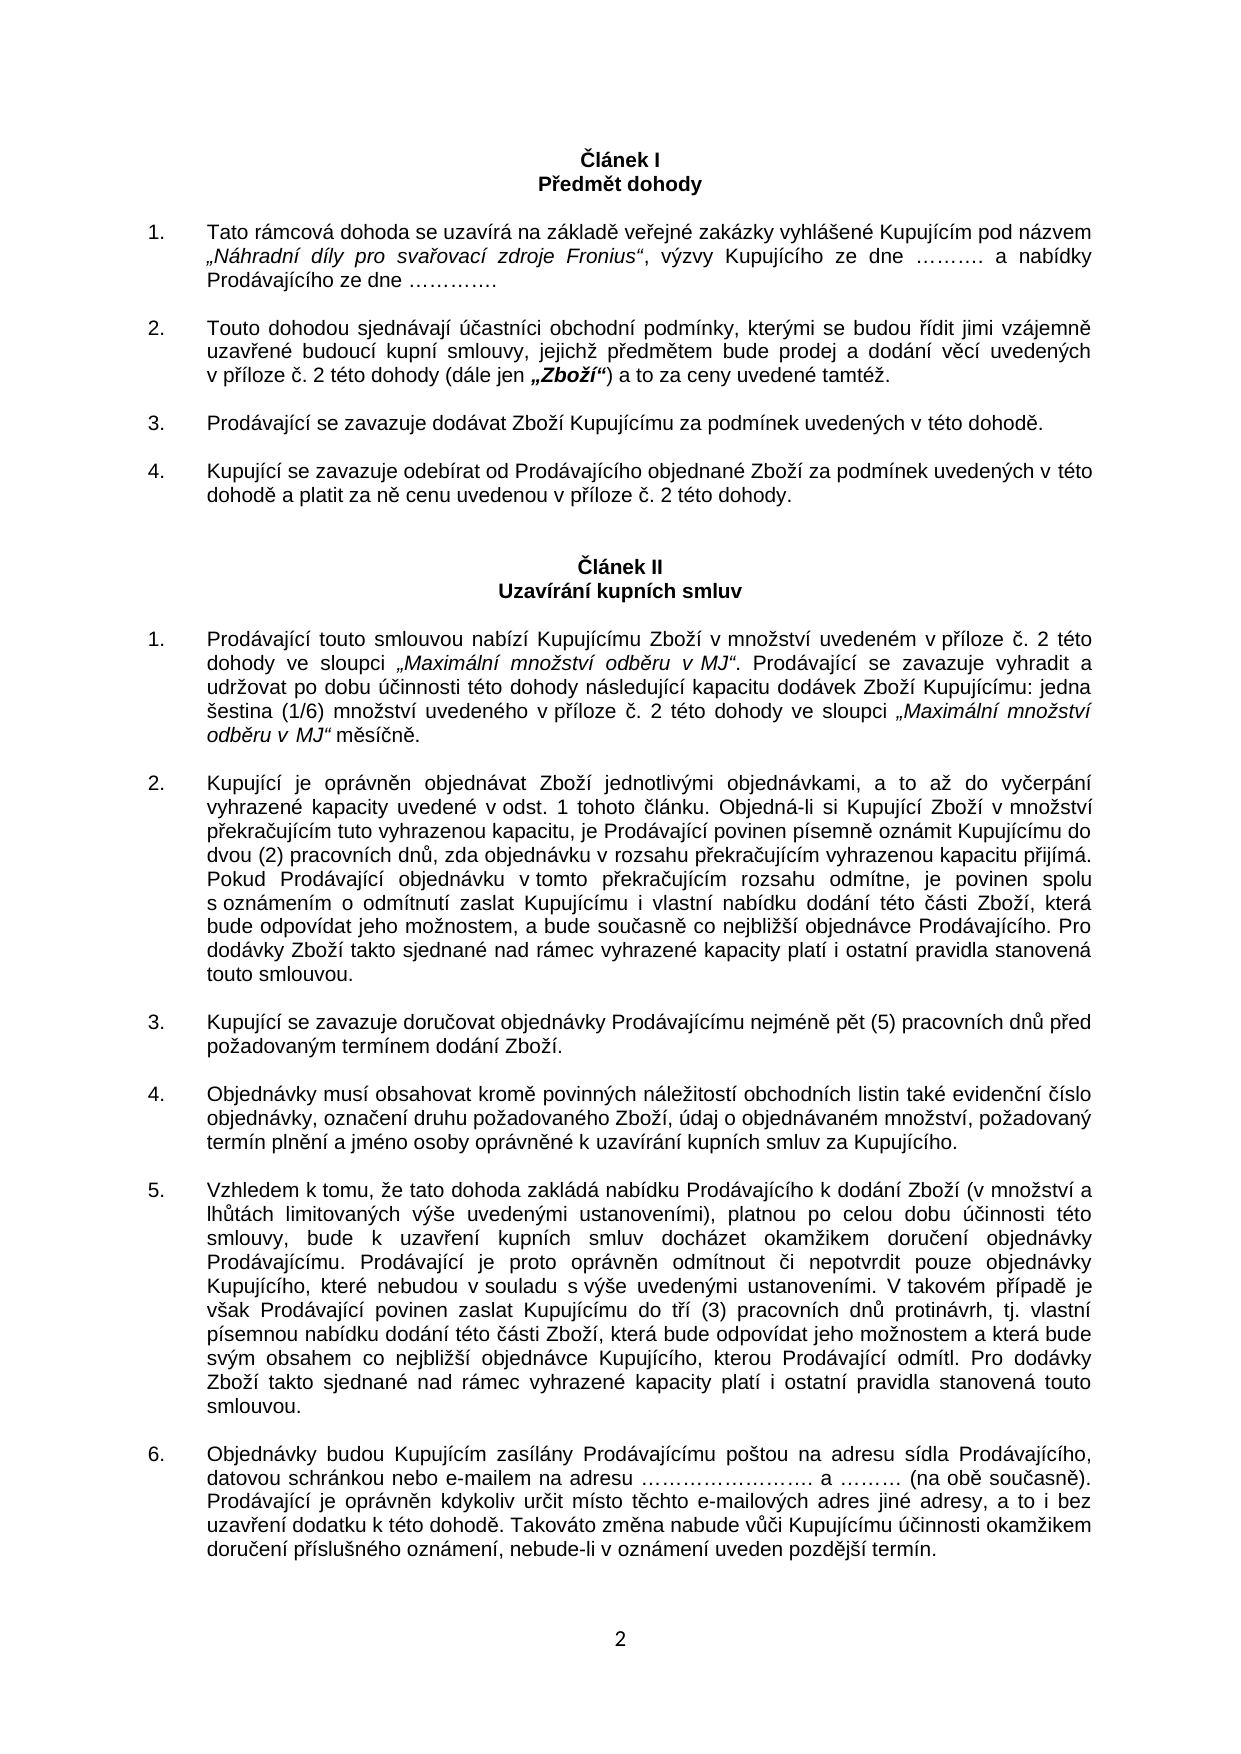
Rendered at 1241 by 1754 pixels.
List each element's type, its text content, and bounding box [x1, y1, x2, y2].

list Kupující se zavazuje doručovat objednávky Prodávajícímu nejméně pět (5) pracovních dnů před požadovaným termínem dodání Zboží. [148, 1010, 1093, 1058]
text Článek I [148, 148, 1093, 172]
list Objednávky musí obsahovat kromě povinných náležitostí obchodních listin také evidenční číslo objednávky, označení druhu požadovaného Zboží, údaj o objednávaném množství, požadovaný termín plnění a jméno osoby oprávněné k uzavírání kupních smluv za Kupujícího. [148, 1082, 1093, 1154]
list Touto dohodou sjednávají účastníci obchodní podmínky, kterými se budou řídit jimi vzájemně uzavřené budoucí kupní smlouvy, jejichž předmětem bude prodej a dodání věcí uvedených v příloze č. 2 této dohody (dále jen „Zboží“) a to za ceny uvedené tamtéž. [148, 315, 1093, 387]
text Předmět dohody [148, 172, 1093, 196]
list Kupující se zavazuje odebírat od Prodávajícího objednané Zboží za podmínek uvedených v této dohodě a platit za ně cenu uvedenou v příloze č. 2 této dohody. [148, 459, 1093, 507]
text Článek II [148, 555, 1093, 579]
list Prodávající se zavazuje dodávat Zboží Kupujícímu za podmínek uvedených v této dohodě. [148, 411, 1093, 435]
list Kupující je oprávněn objednávat Zboží jednotlivými objednávkami, a to až do vyčerpání vyhrazené kapacity uvedené v odst. 1 tohoto článku. Objedná-li si Kupující Zboží v množství překračujícím tuto vyhrazenou kapacitu, je Prodávající povinen písemně oznámit Kupujícímu do dvou (2) pracovních dnů, zda objednávku v rozsahu překračujícím vyhrazenou kapacitu přijímá. Pokud Prodávající objednávku v tomto překračujícím rozsahu odmítne, je povinen spolu s oznámením o odmítnutí zaslat Kupujícímu i vlastní nabídku dodání této části Zboží, která bude odpovídat jeho možnostem, a bude současně co nejbližší objednávce Prodávajícího. Pro dodávky Zboží takto sjednané nad rámec vyhrazené kapacity platí i ostatní pravidla stanovená touto smlouvou. [148, 771, 1093, 986]
list Objednávky budou Kupujícím zasílány Prodávajícímu poštou na adresu sídla Prodávajícího, datovou schránkou nebo e-mailem na adresu ……………………. a ……… (na obě současně). Prodávající je oprávněn kdykoliv určit místo těchto e-mailových adres jiné adresy, a to i bez uzavření dodatku k této dohodě. Takováto změna nabude vůči Kupujícímu účinnosti okamžikem doručení příslušného oznámení, nebude-li v oznámení uveden pozdější termín. [148, 1441, 1093, 1561]
list Vzhledem k tomu, že tato dohoda zakládá nabídku Prodávajícího k dodání Zboží (v množství a lhůtách limitovaných výše uvedenými ustanoveními), platnou po celou dobu účinnosti této smlouvy, bude k uzavření kupních smluv docházet okamžikem doručení objednávky Prodávajícímu. Prodávající je proto oprávněn odmítnout či nepotvrdit pouze objednávky Kupujícího, které nebudou v souladu s výše uvedenými ustanoveními. V takovém případě je však Prodávající povinen zaslat Kupujícímu do tří (3) pracovních dnů protinávrh, tj. vlastní písemnou nabídku dodání této části Zboží, která bude odpovídat jeho možnostem a která bude svým obsahem co nejbližší objednávce Kupujícího, kterou Prodávající odmítl. Pro dodávky Zboží takto sjednané nad rámec vyhrazené kapacity platí i ostatní pravidla stanovená touto smlouvou. [148, 1178, 1093, 1417]
list Prodávající touto smlouvou nabízí Kupujícímu Zboží v množství uvedeném v příloze č. 2 této dohody ve sloupci „Maximální množství odběru v MJ“. Prodávající se zavazuje vyhradit a udržovat po dobu účinnosti této dohody následující kapacitu dodávek Zboží Kupujícímu: jedna šestina (1/6) množství uvedeného v příloze č. 2 této dohody ve sloupci „Maximální množství odběru v MJ“ měsíčně. [148, 627, 1093, 747]
list Tato rámcová dohoda se uzavírá na základě veřejné zakázky vyhlášené Kupujícím pod názvem „Náhradní díly pro svařovací zdroje Fronius“, výzvy Kupujícího ze dne ………. a nabídky Prodávajícího ze dne …………. [148, 219, 1093, 291]
text Uzavírání kupních smluv [148, 579, 1093, 603]
